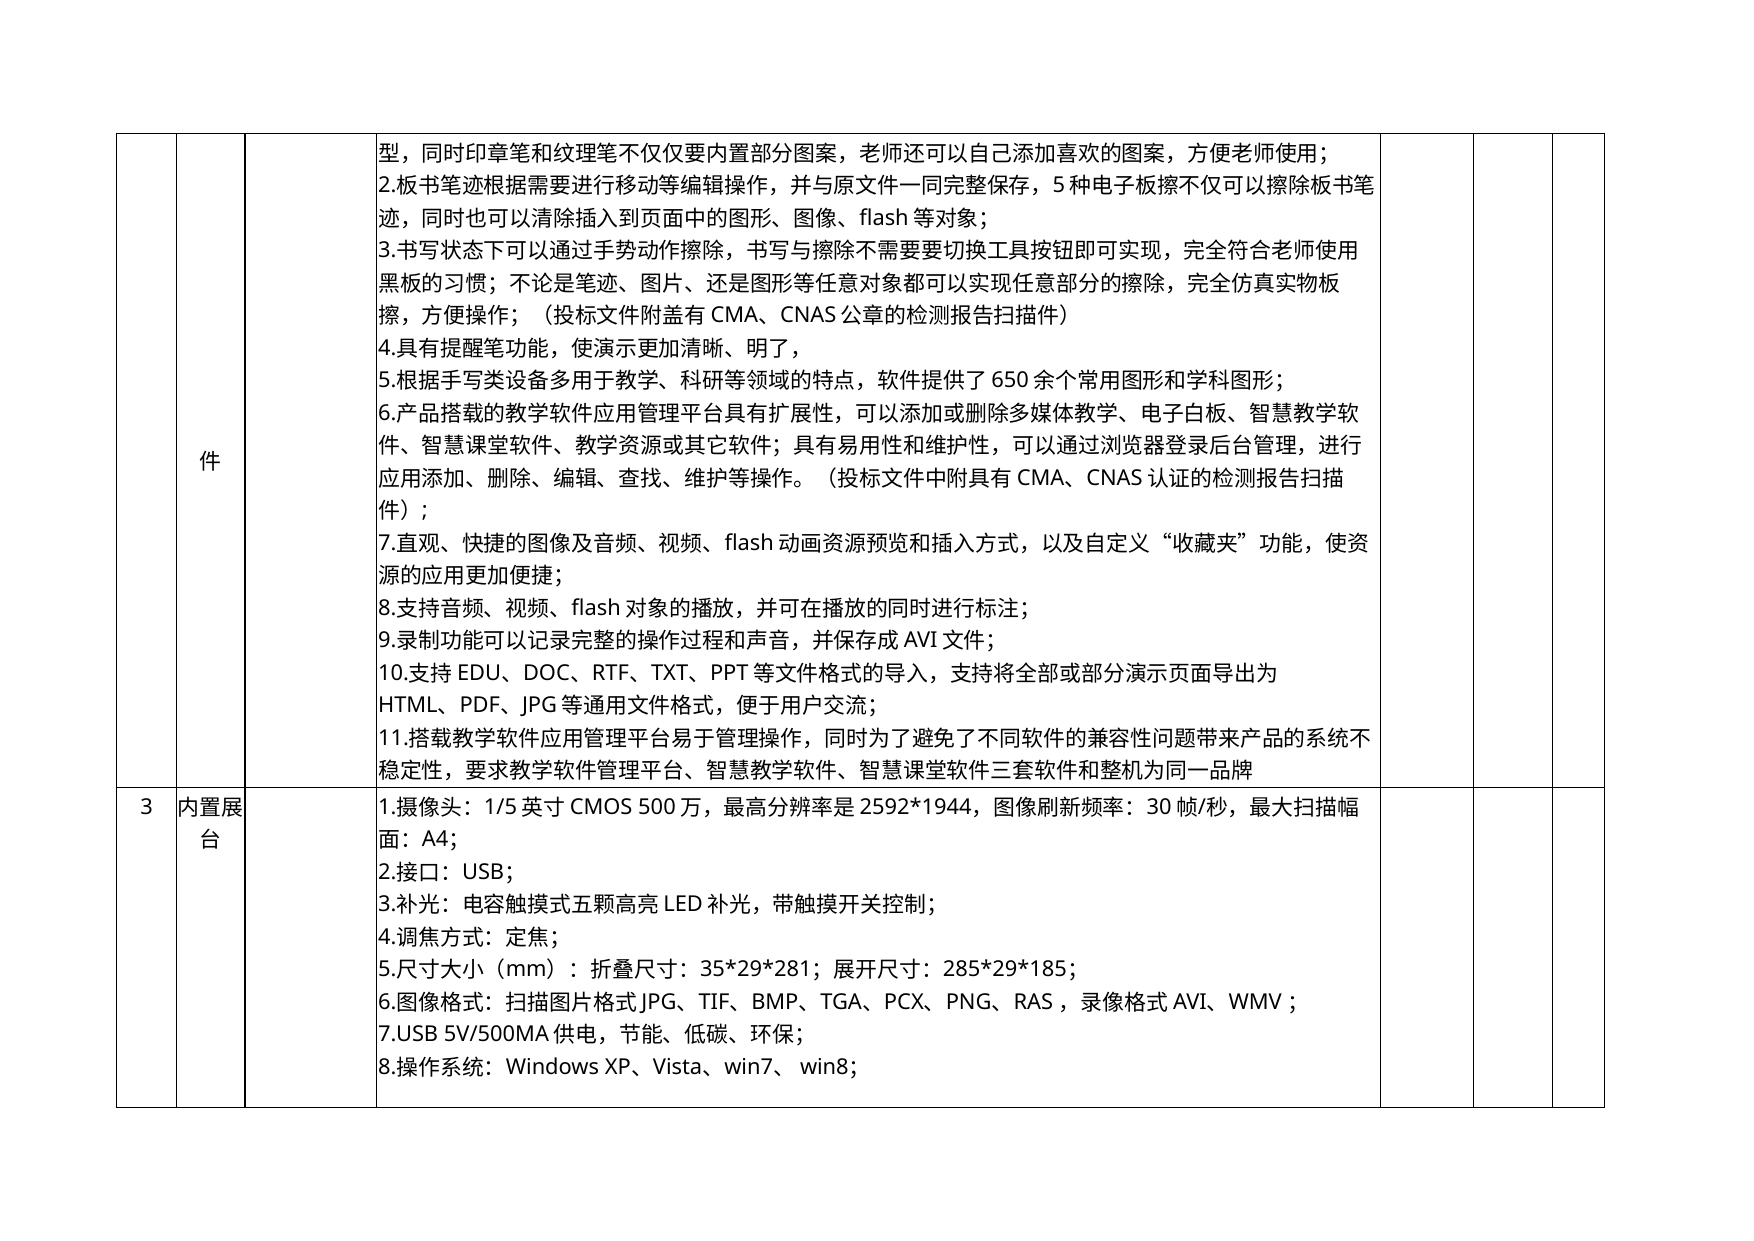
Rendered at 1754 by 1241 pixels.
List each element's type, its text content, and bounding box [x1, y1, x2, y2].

table_cell [246, 788, 376, 1107]
table_cell [1553, 788, 1604, 1107]
table_cell 教学软件 [177, 134, 244, 787]
table_cell 2 [117, 134, 176, 787]
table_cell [377, 134, 1380, 787]
table_cell [246, 134, 376, 787]
table_cell 1 [1381, 134, 1473, 787]
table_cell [377, 788, 1380, 1107]
table_cell [1381, 788, 1473, 1107]
table_cell 内置展台 [177, 788, 244, 1107]
table_cell [1553, 134, 1604, 787]
table_cell 3 [117, 788, 176, 1107]
table_cell 套 [1474, 134, 1552, 787]
table_cell [1474, 788, 1552, 1107]
